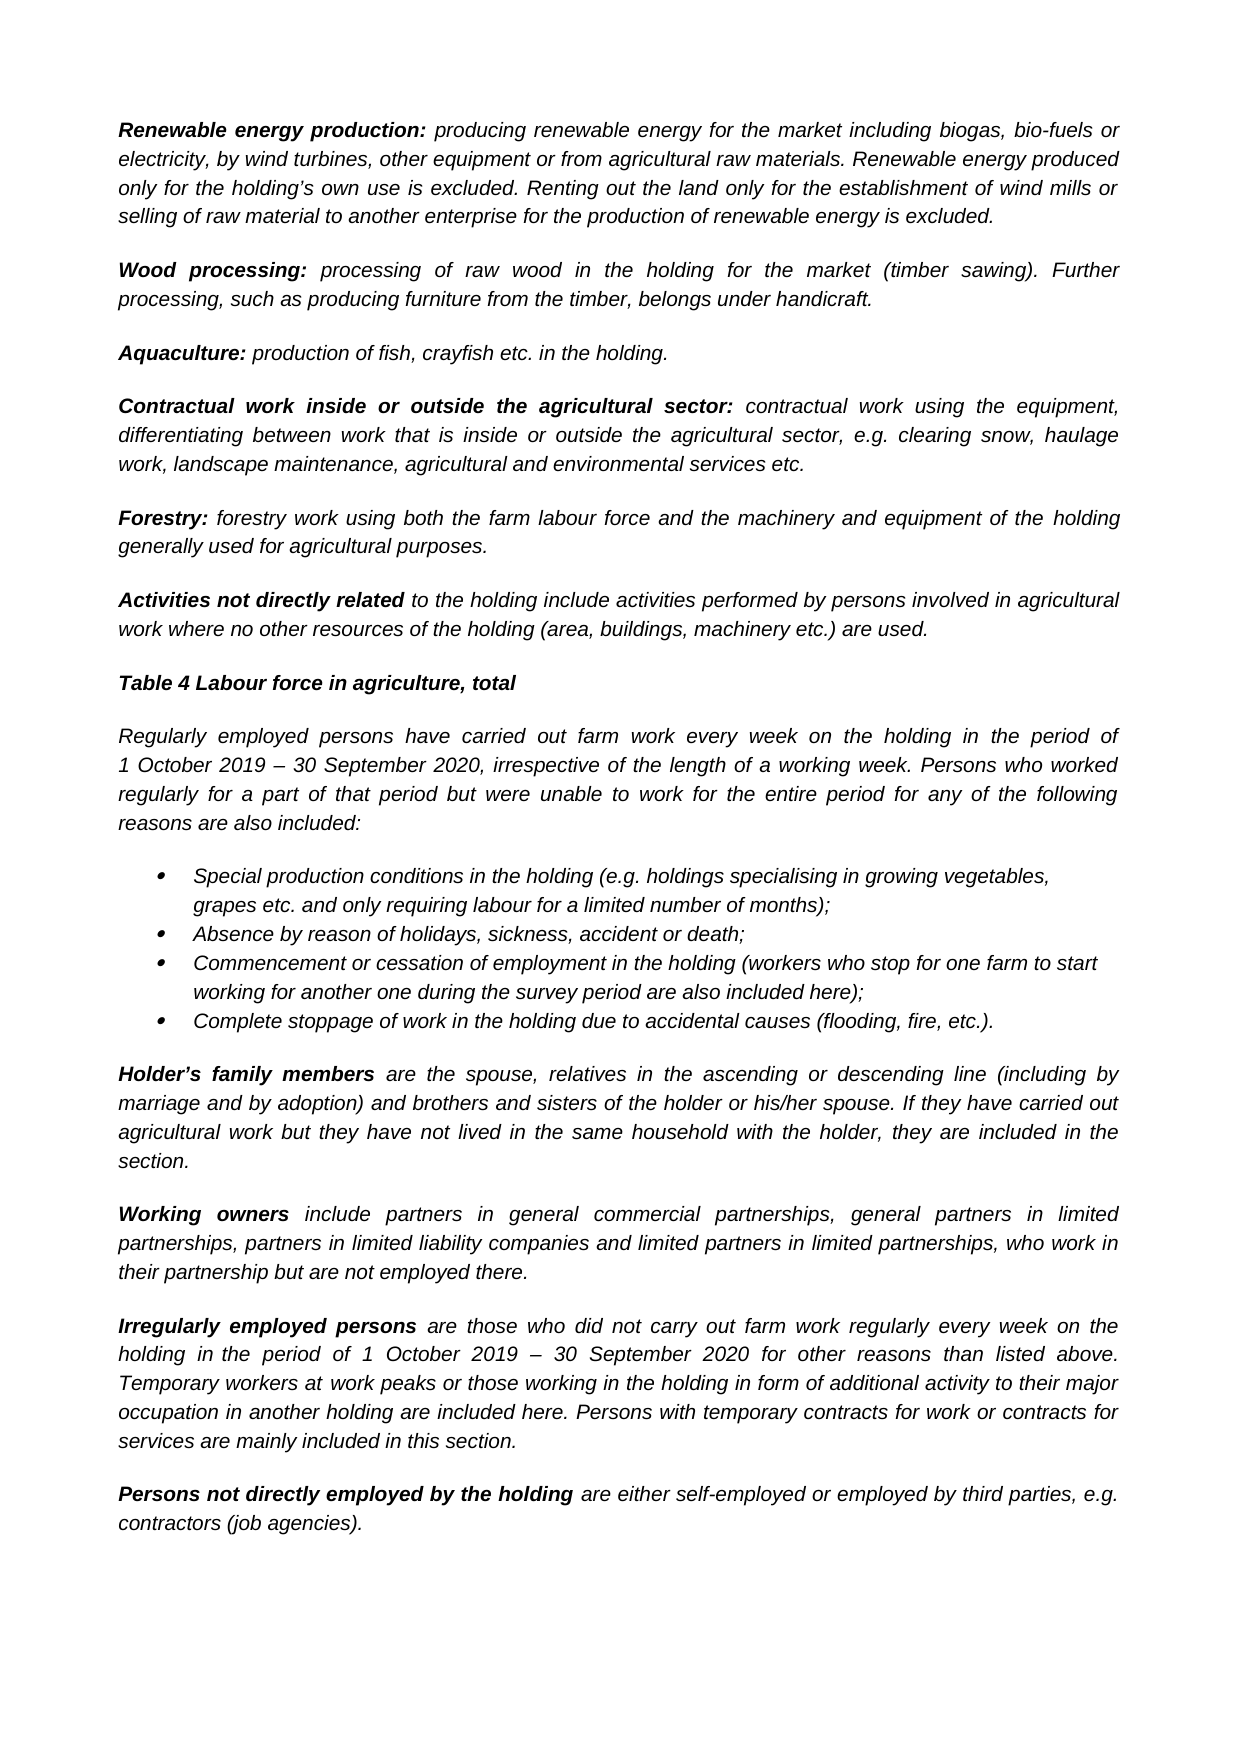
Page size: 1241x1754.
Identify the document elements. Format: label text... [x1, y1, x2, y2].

text Wood processing: processing of raw wood in the holding for the market (timber sawing). Further processing, such as producing furniture from the timber, belongs under handicraft. [118, 258, 1122, 311]
text Contractual work inside or outside the agricultural sector: contractual work using the equipment, differentiating between work that is inside or outside the agricultural sector, e.g. clearing snow, haulage work, landscape maintenance, agricultural and environmental services etc. [118, 394, 1122, 476]
text Forestry: forestry work using both the farm labour force and the machinery and equipment of the holding generally used for agricultural purposes. [118, 506, 1122, 558]
text Aquaculture: production of fish, crayfish etc. in the holding. [118, 341, 1122, 364]
text Table 4 Labour force in agriculture, total [118, 671, 1122, 694]
list Complete stoppage of work in the holding due to accidental causes (flooding, fire, etc.). [156, 1008, 1122, 1032]
text Persons not directly employed by the holding are either self-employed or employed by third parties, e.g. contractors (job agencies). [118, 1482, 1122, 1535]
list Special production conditions in the holding (e.g. holdings specialising in growing vegetables, grapes etc. and only requiring labour for a limited number of months); [156, 864, 1122, 917]
list Absence by reason of holidays, sickness, accident or death; [156, 922, 1122, 946]
text Activities not directly related to the holding include activities performed by persons involved in agricultural work where no other resources of the holding (area, buildings, machinery etc.) are used. [118, 588, 1122, 641]
text Working owners include partners in general commercial partnerships, general partners in limited partnerships, partners in limited liability companies and limited partners in limited partnerships, who work in their partnership but are not employed there. [118, 1202, 1122, 1284]
text Renewable energy production: producing renewable energy for the market including biogas, bio-fuels or electricity, by wind turbines, other equipment or from agricultural raw materials. Renewable energy produced only for the holding’s own use is excluded. Renting out the land only for the establishment of wind mills or selling of raw material to another enterprise for the production of renewable energy is excluded. [118, 118, 1122, 228]
list Commencement or cessation of employment in the holding (workers who stop for one farm to start working for another one during the survey period are also included here); [156, 951, 1122, 1004]
text Irregularly employed persons are those who did not carry out farm work regularly every week on the holding in the period of 1 October 2019 – 30 September 2020 for other reasons than listed above. Temporary workers at work peaks or those working in the holding in form of additional activity to their major occupation in another holding are included here. Persons with temporary contracts for work or contracts for services are mainly included in this section. [118, 1313, 1122, 1452]
text Regularly employed persons have carried out farm work every week on the holding in the period of 1 October 2019 – 30 September 2020, irrespective of the length of a working week. Persons who worked regularly for a part of that period but were unable to work for the entire period for any of the following reasons are also included: [118, 724, 1122, 834]
text Holder’s family members are the spouse, relatives in the ascending or descending line (including by marriage and by adoption) and brothers and sisters of the holder or his/her spouse. If they have carried out agricultural work but they have not lived in the same household with the holder, they are included in the section. [118, 1062, 1122, 1172]
